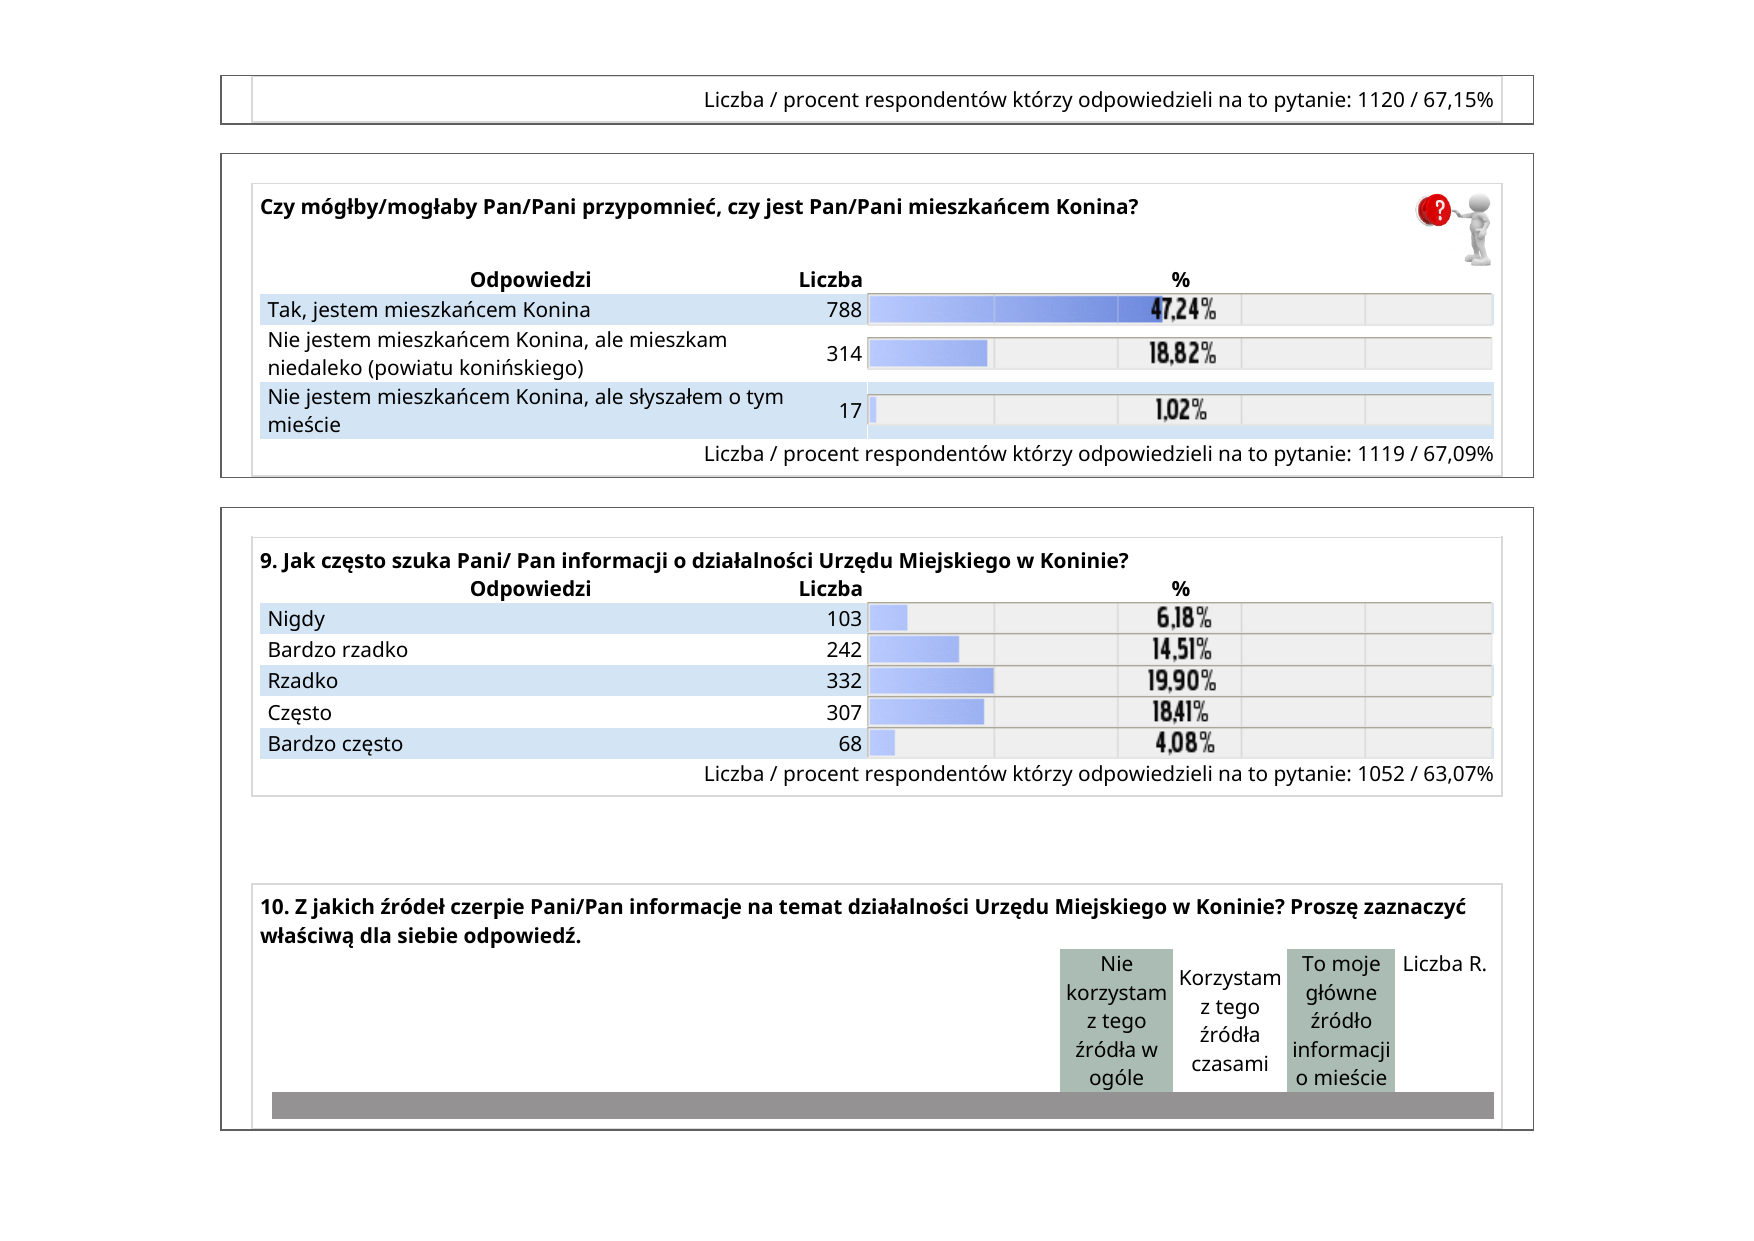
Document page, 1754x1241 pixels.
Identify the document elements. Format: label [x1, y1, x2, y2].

picture [867, 337, 1493, 370]
table_header [222, 154, 1533, 477]
table_header [253, 77, 1501, 121]
picture [867, 602, 1493, 759]
picture [867, 394, 1493, 426]
picture [867, 293, 1493, 326]
picture [1413, 191, 1492, 266]
table_header [222, 76, 251, 123]
table_header [1503, 76, 1533, 123]
table_header [222, 508, 1533, 1129]
